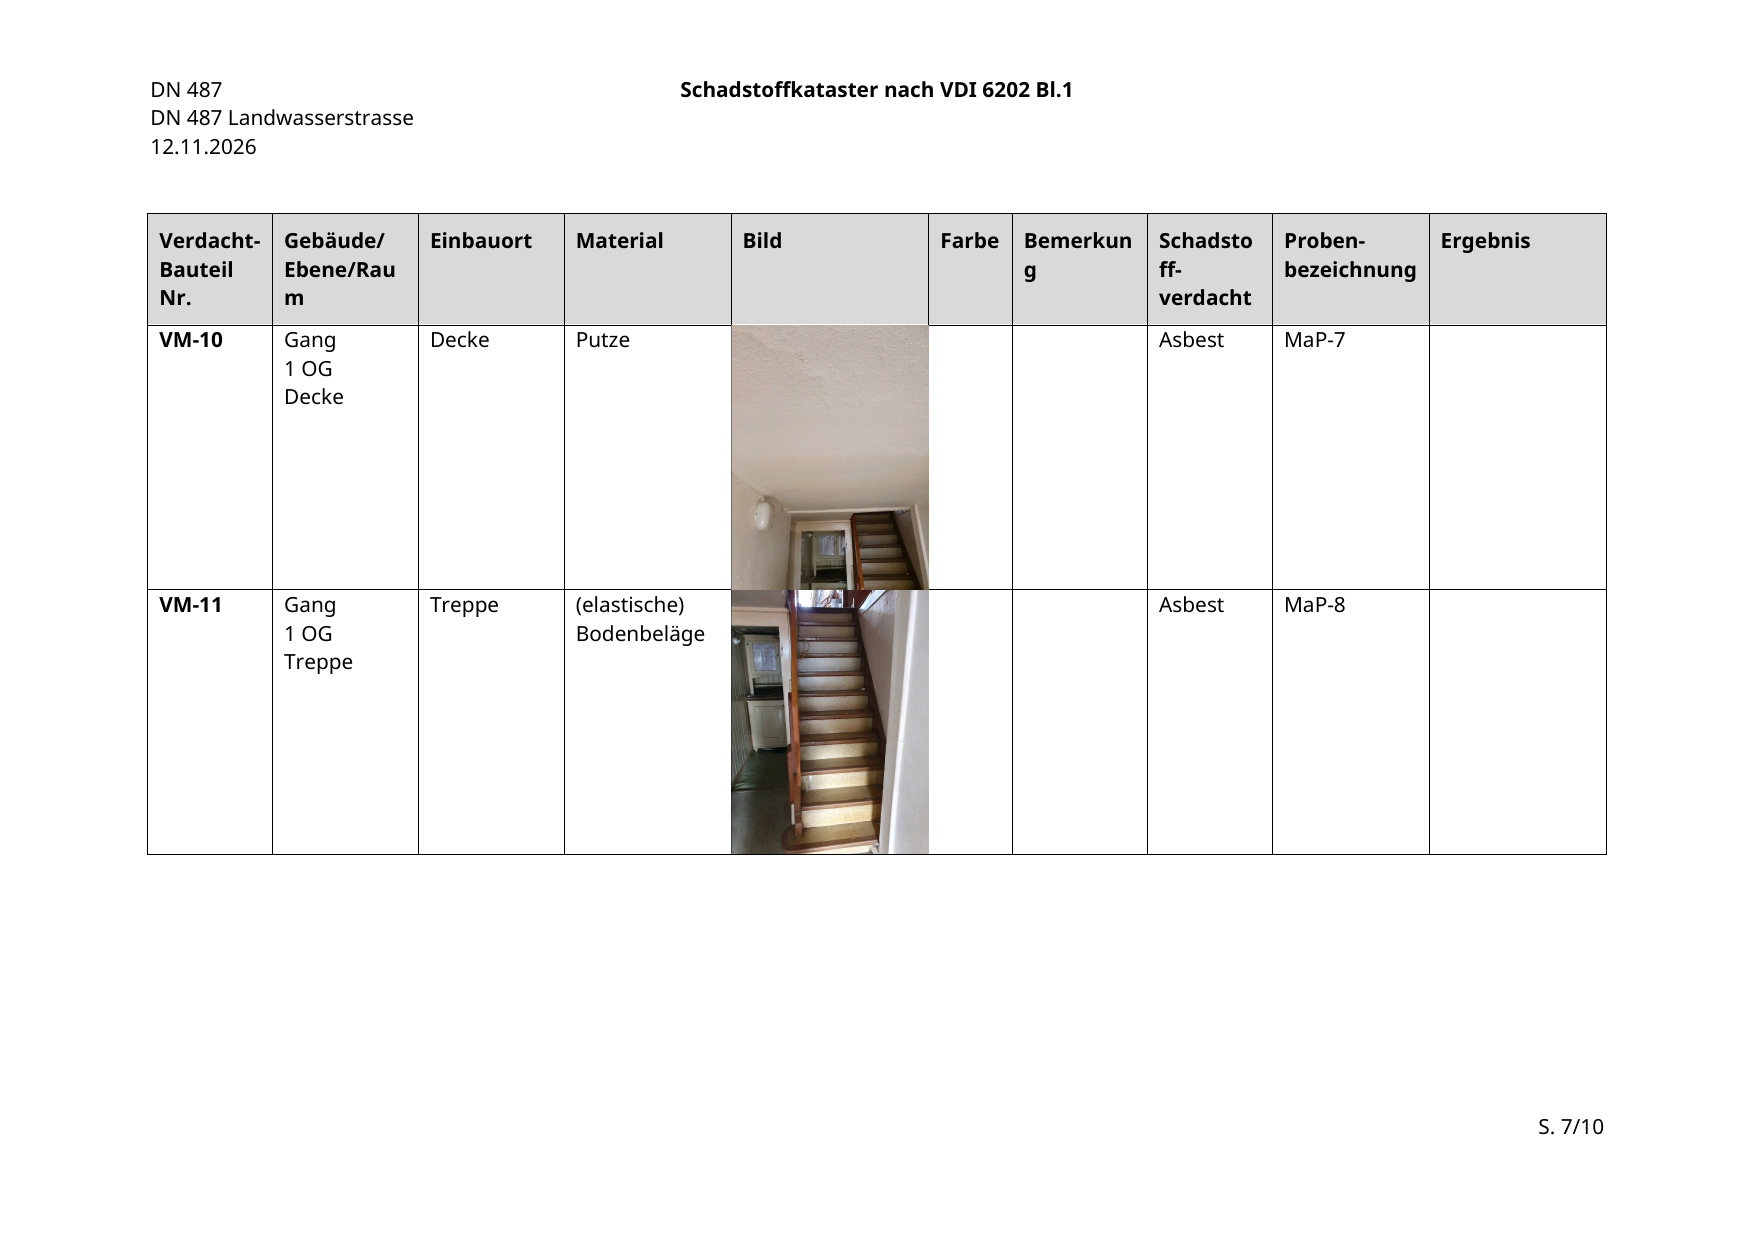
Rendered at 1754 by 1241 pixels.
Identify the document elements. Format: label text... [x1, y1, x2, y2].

table_cell [929, 326, 1012, 589]
table_cell [1430, 326, 1606, 589]
table_cell [1430, 590, 1606, 854]
table_cell Putze [565, 326, 731, 589]
table_header Proben-bezeichnung [1273, 214, 1429, 324]
table_cell Asbest [1148, 326, 1272, 589]
table_header Gebäude/ Ebene/Raum [273, 214, 418, 324]
table_cell [1013, 590, 1147, 854]
table_cell Decke [419, 326, 564, 589]
table_cell Gang 1 OG Decke [273, 326, 418, 589]
table_header Schadstoff-verdacht [1148, 214, 1272, 324]
table_header Farbe [929, 214, 1012, 324]
table_cell (elastische) Bodenbeläge [565, 590, 731, 854]
table_cell VM-11 [148, 590, 272, 854]
table_header Verdacht-Bauteil Nr. [148, 214, 272, 324]
table_cell [929, 590, 1012, 854]
table_header Material [565, 214, 731, 324]
table_cell MaP-7 [1273, 326, 1429, 589]
picture [731, 325, 929, 854]
table_cell [1013, 326, 1147, 589]
table_header Einbauort [419, 214, 564, 324]
table_cell VM-10 [148, 326, 272, 589]
table_cell Asbest [1148, 590, 1272, 854]
table_header Ergebnis [1430, 214, 1606, 324]
table_header Bild [732, 214, 928, 324]
table_cell MaP-8 [1273, 590, 1429, 854]
table_header Bemerkung [1013, 214, 1147, 324]
table_cell Treppe [419, 590, 564, 854]
table_cell Gang 1 OG Treppe [273, 590, 418, 854]
